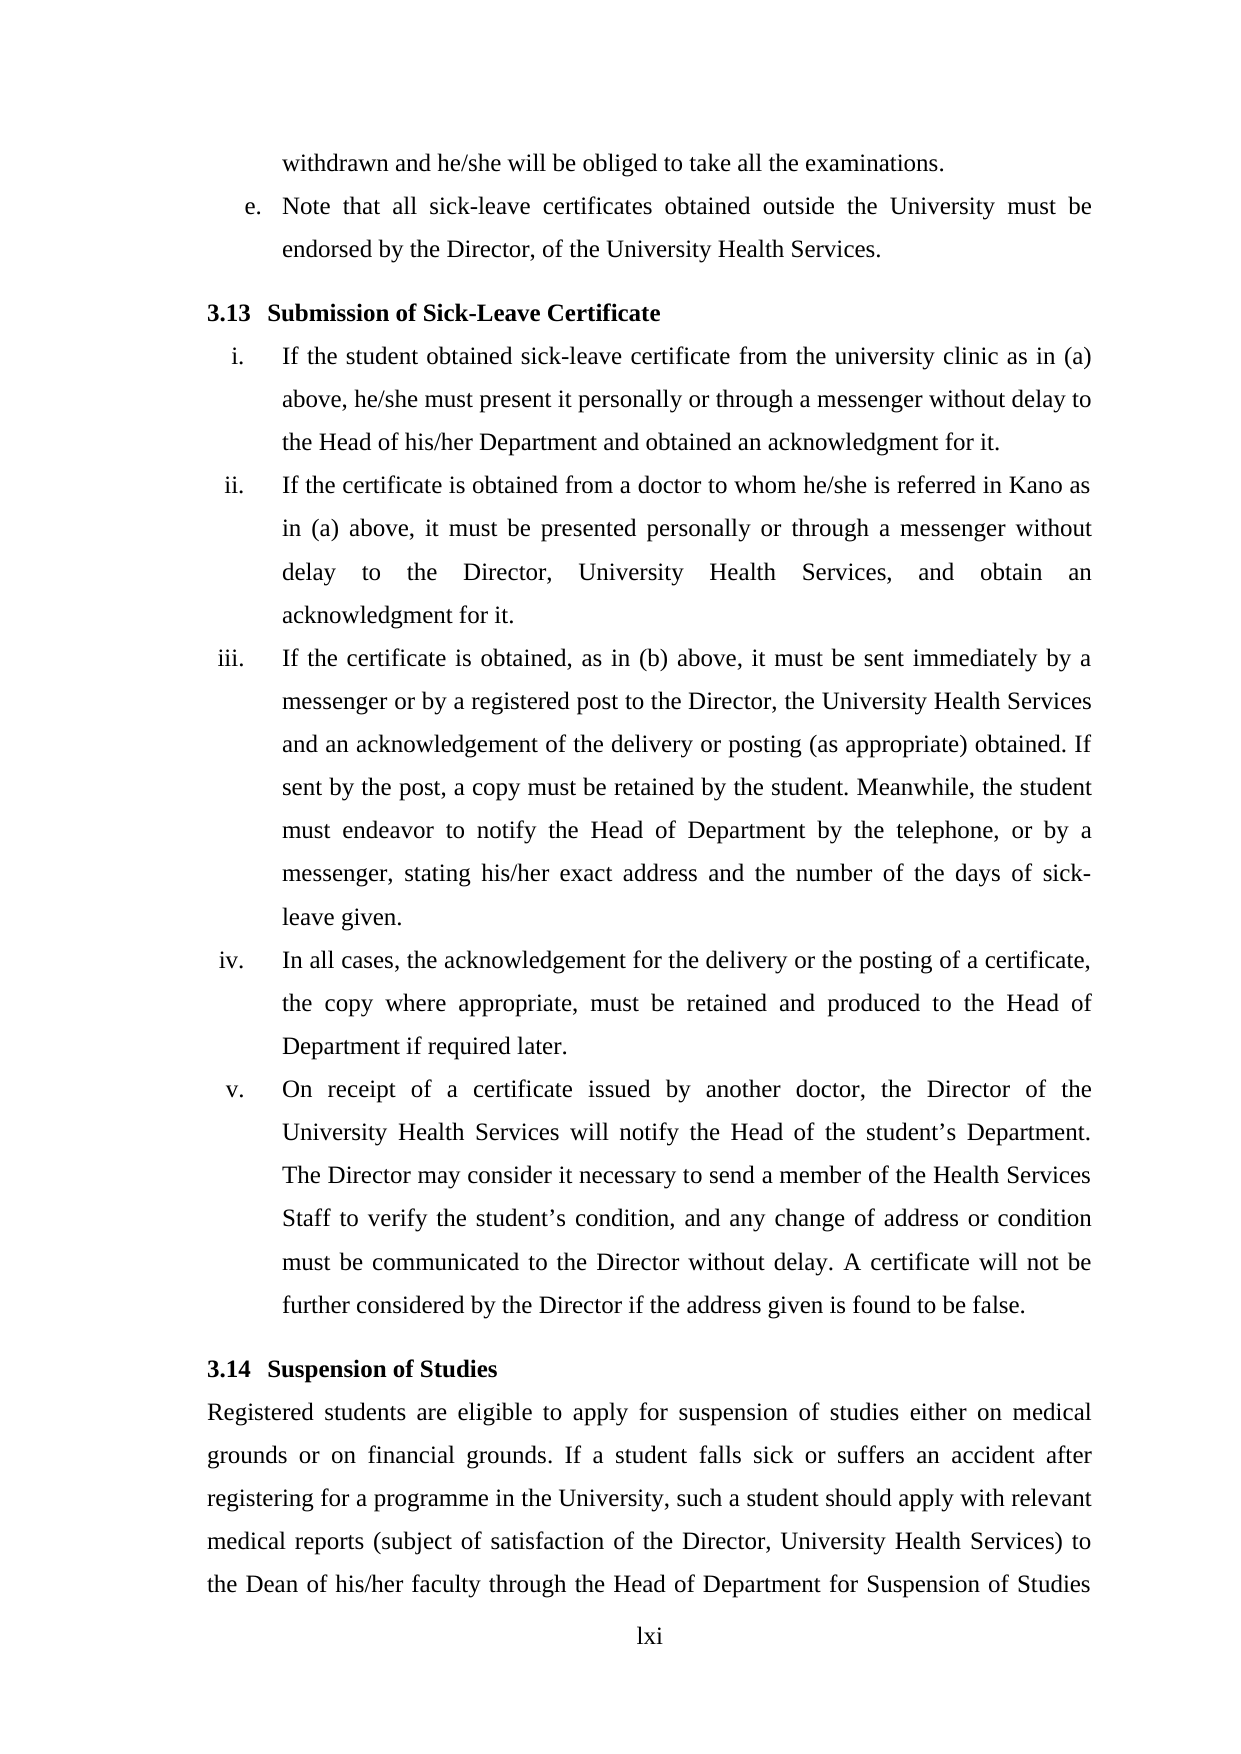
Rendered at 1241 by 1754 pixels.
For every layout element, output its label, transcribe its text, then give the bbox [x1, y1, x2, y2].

subtitle Submission of Sick-Leave Certificate [207, 298, 1092, 327]
list If the certificate is obtained from a doctor to whom he/she is referred in Kano as in (a) above, it must be presented personally or through a messenger without delay to the Director, University Health Services, and obtain an acknowledgment for it. [244, 470, 1092, 628]
list If the student obtained sick-leave certificate from the university clinic as in (a) above, he/she must present it personally or through a messenger without delay to the Head of his/her Department and obtained an acknowledgment for it. [244, 341, 1092, 456]
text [207, 1397, 1092, 1598]
subtitle Suspension of Studies [207, 1354, 1092, 1382]
list In all cases, the acknowledgement for the delivery or the posting of a certificate, the copy where appropriate, must be retained and produced to the Head of Department if required later. [244, 945, 1092, 1060]
list On receipt of a certificate issued by another doctor, the Director of the University Health Services will notify the Head of the student’s Department. The Director may consider it necessary to send a member of the Health Services Staff to verify the student’s condition, and any change of address or condition must be communicated to the Director without delay. A certificate will not be further considered by the Director if the address given is found to be false. [244, 1074, 1092, 1318]
list Note that all sick-leave certificates obtained outside the University must be endorsed by the Director, of the University Health Services. [244, 191, 1092, 263]
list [244, 148, 1092, 176]
list If the certificate is obtained, as in (b) above, it must be sent immediately by a messenger or by a registered post to the Director, the University Health Services and an acknowledgement of the delivery or posting (as appropriate) obtained. If sent by the post, a copy must be retained by the student. Meanwhile, the student must endeavor to notify the Head of Department by the telephone, or by a messenger, stating his/her exact address and the number of the days of sick-leave given. [244, 643, 1092, 930]
